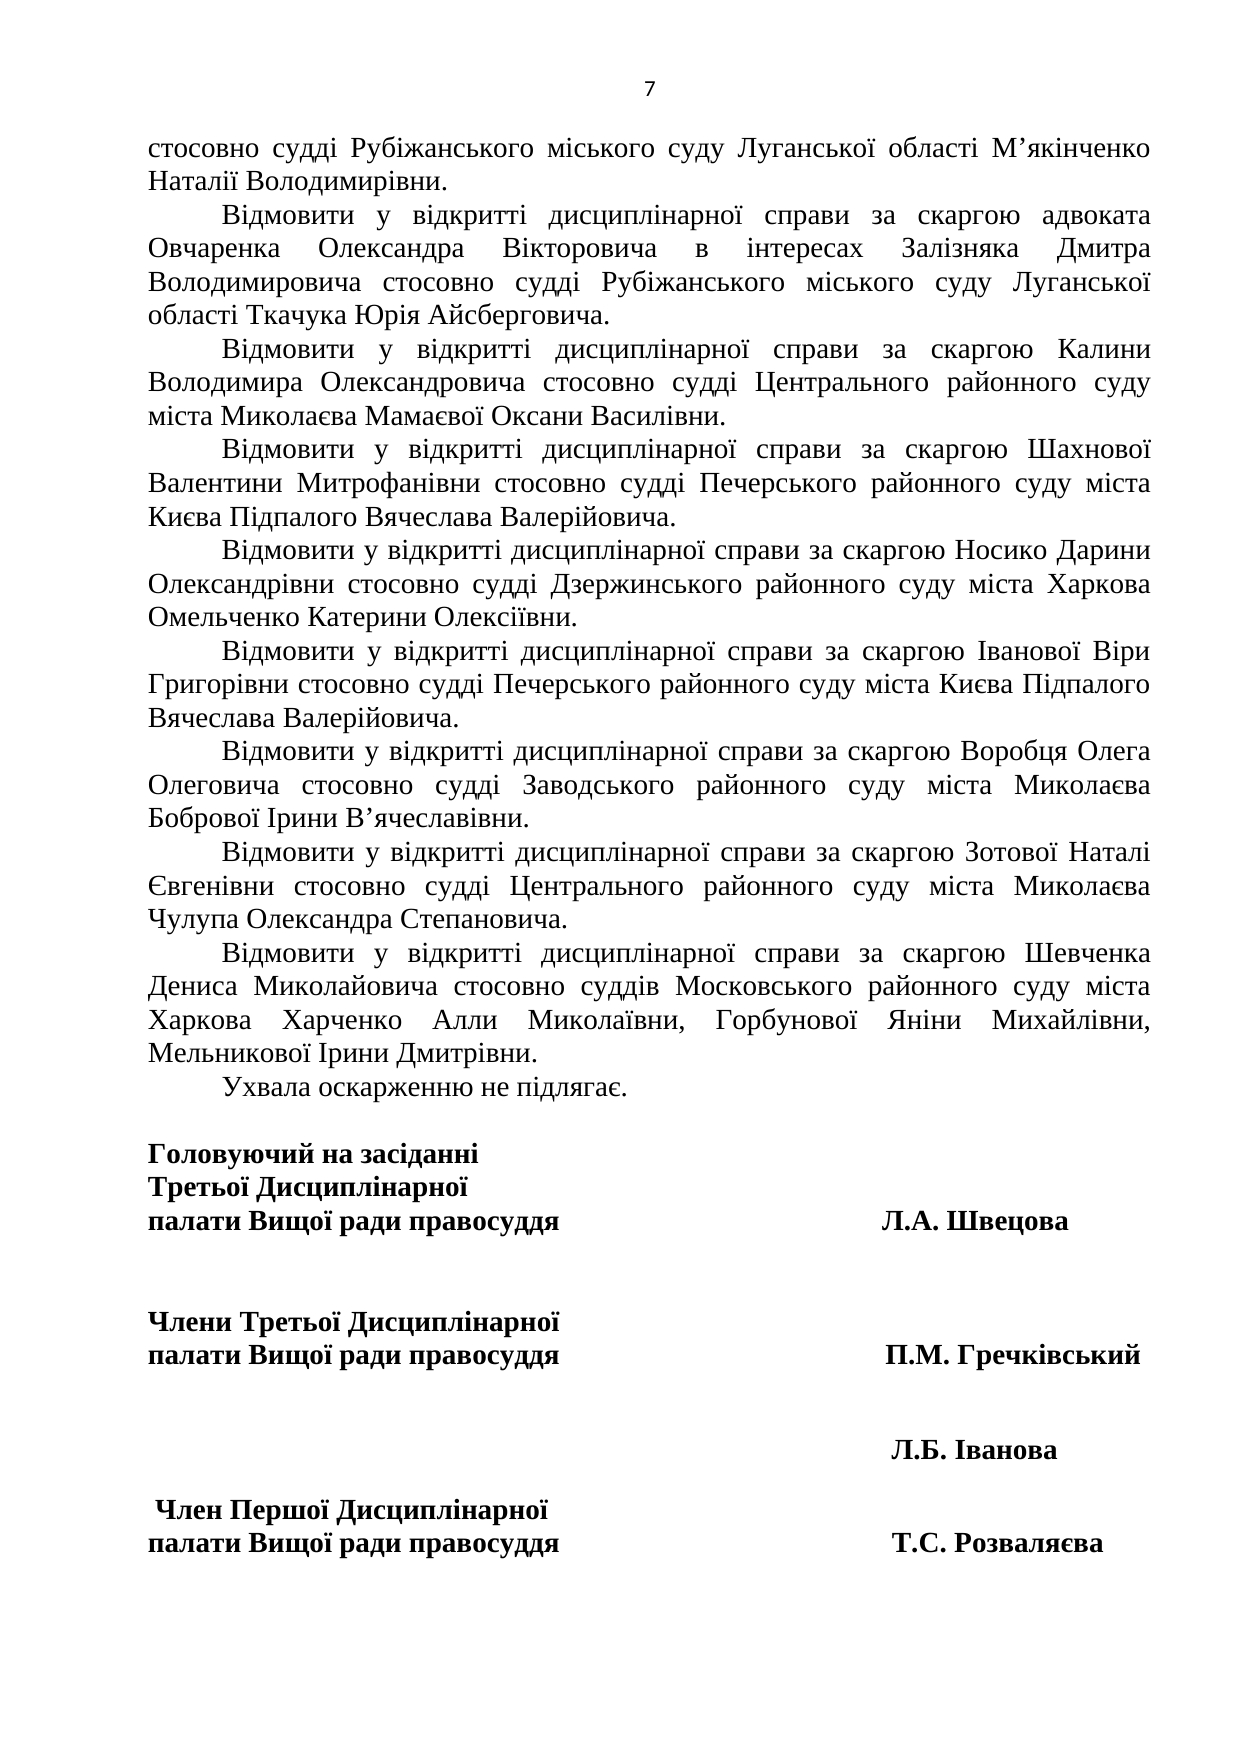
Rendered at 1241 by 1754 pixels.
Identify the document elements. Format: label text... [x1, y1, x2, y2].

text Л.Б. Іванова [148, 1432, 1152, 1466]
text палати Вищої ради правосуддя Л.А. Швецова [148, 1203, 1152, 1237]
text Відмовити у відкритті дисциплінарної справи за скаргою адвоката Овчаренка Олександра Вікторовича в інтересах Залізняка Дмитра Володимировича стосовно судді Рубіжанського міського суду Луганської області Ткачука Юрія Айсберговича. [148, 197, 1152, 331]
text Відмовити у відкритті дисциплінарної справи за скаргою Воробця Олега Олеговича стосовно судді Заводського районного суду міста Миколаєва Бобрової Ірини Вʼячеславівни. [148, 733, 1152, 834]
text Члени Третьої Дисциплінарної [148, 1304, 1152, 1337]
text палати Вищої ради правосуддя П.М. Гречківський [148, 1337, 1152, 1371]
text Відмовити у відкритті дисциплінарної справи за скаргою Калини Володимира Олександровича стосовно судді Центрального районного суду міста Миколаєва Мамаєвої Оксани Василівни. [148, 331, 1152, 432]
text Відмовити у відкритті дисциплінарної справи за скаргою Зотової Наталі Євгенівни стосовно судді Центрального районного суду міста Миколаєва Чулупа Олександра Степановича. [148, 834, 1152, 935]
text Ухвала оскарженню не підлягає. [148, 1069, 1152, 1102]
text Член Першої Дисциплінарної [148, 1492, 1152, 1525]
text Відмовити у відкритті дисциплінарної справи за скаргою Шевченка Дениса Миколайовича стосовно суддів Московського районного суду міста Харкова Харченко Алли Миколаївни, Горбунової Яніни Михайлівни, Мельникової Ірини Дмитрівни. [148, 935, 1152, 1069]
text Відмовити у відкритті дисциплінарної справи за скаргою Носико Дарини Олександрівни стосовно судді Дзержинського районного суду міста Харкова Омельченко Катерини Олексіївни. [148, 532, 1152, 633]
text Відмовити у відкритті дисциплінарної справи за скаргою Іванової Віри Григорівни стосовно судді Печерського районного суду міста Києва Підпалого Вячеслава Валерійовича. [148, 633, 1152, 733]
text Головуючий на засіданні [148, 1136, 1152, 1169]
text палати Вищої ради правосуддя Т.С. Розваляєва [148, 1525, 1152, 1559]
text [148, 130, 1152, 197]
text Відмовити у відкритті дисциплінарної справи за скаргою Шахнової Валентини Митрофанівни стосовно судді Печерського районного суду міста Києва Підпалого Вячеслава Валерійовича. [148, 432, 1152, 532]
text Третьої Дисциплінарної [148, 1169, 1152, 1203]
